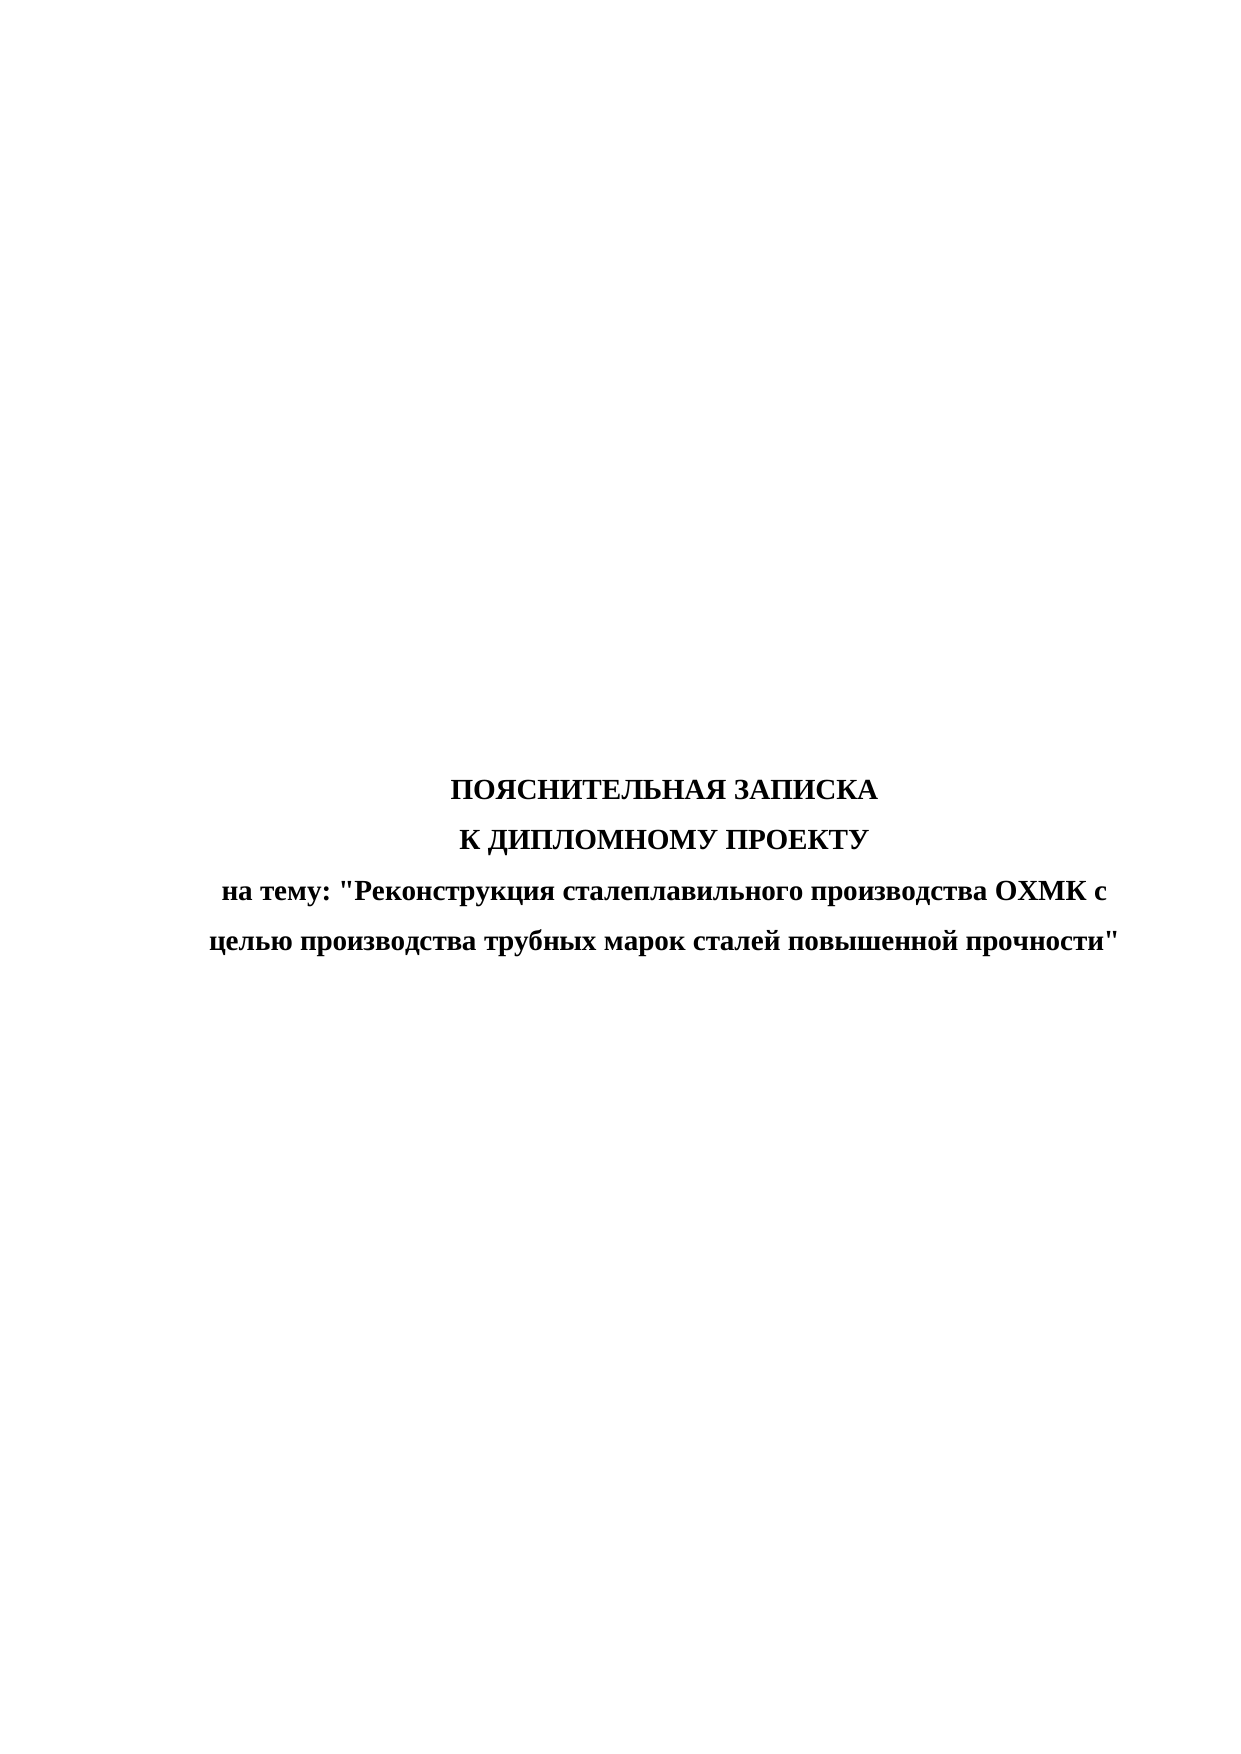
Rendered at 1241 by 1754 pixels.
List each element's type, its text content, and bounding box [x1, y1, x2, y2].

text К ДИПЛОМНОМУ ПРОЕКТУ [177, 822, 1152, 856]
text на тему: "Реконструкция сталеплавильного производства ОХМК с целью производства трубных марок сталей повышенной прочности" [177, 873, 1152, 957]
text ПОЯСНИТЕЛЬНАЯ ЗАПИСКА [177, 772, 1152, 806]
